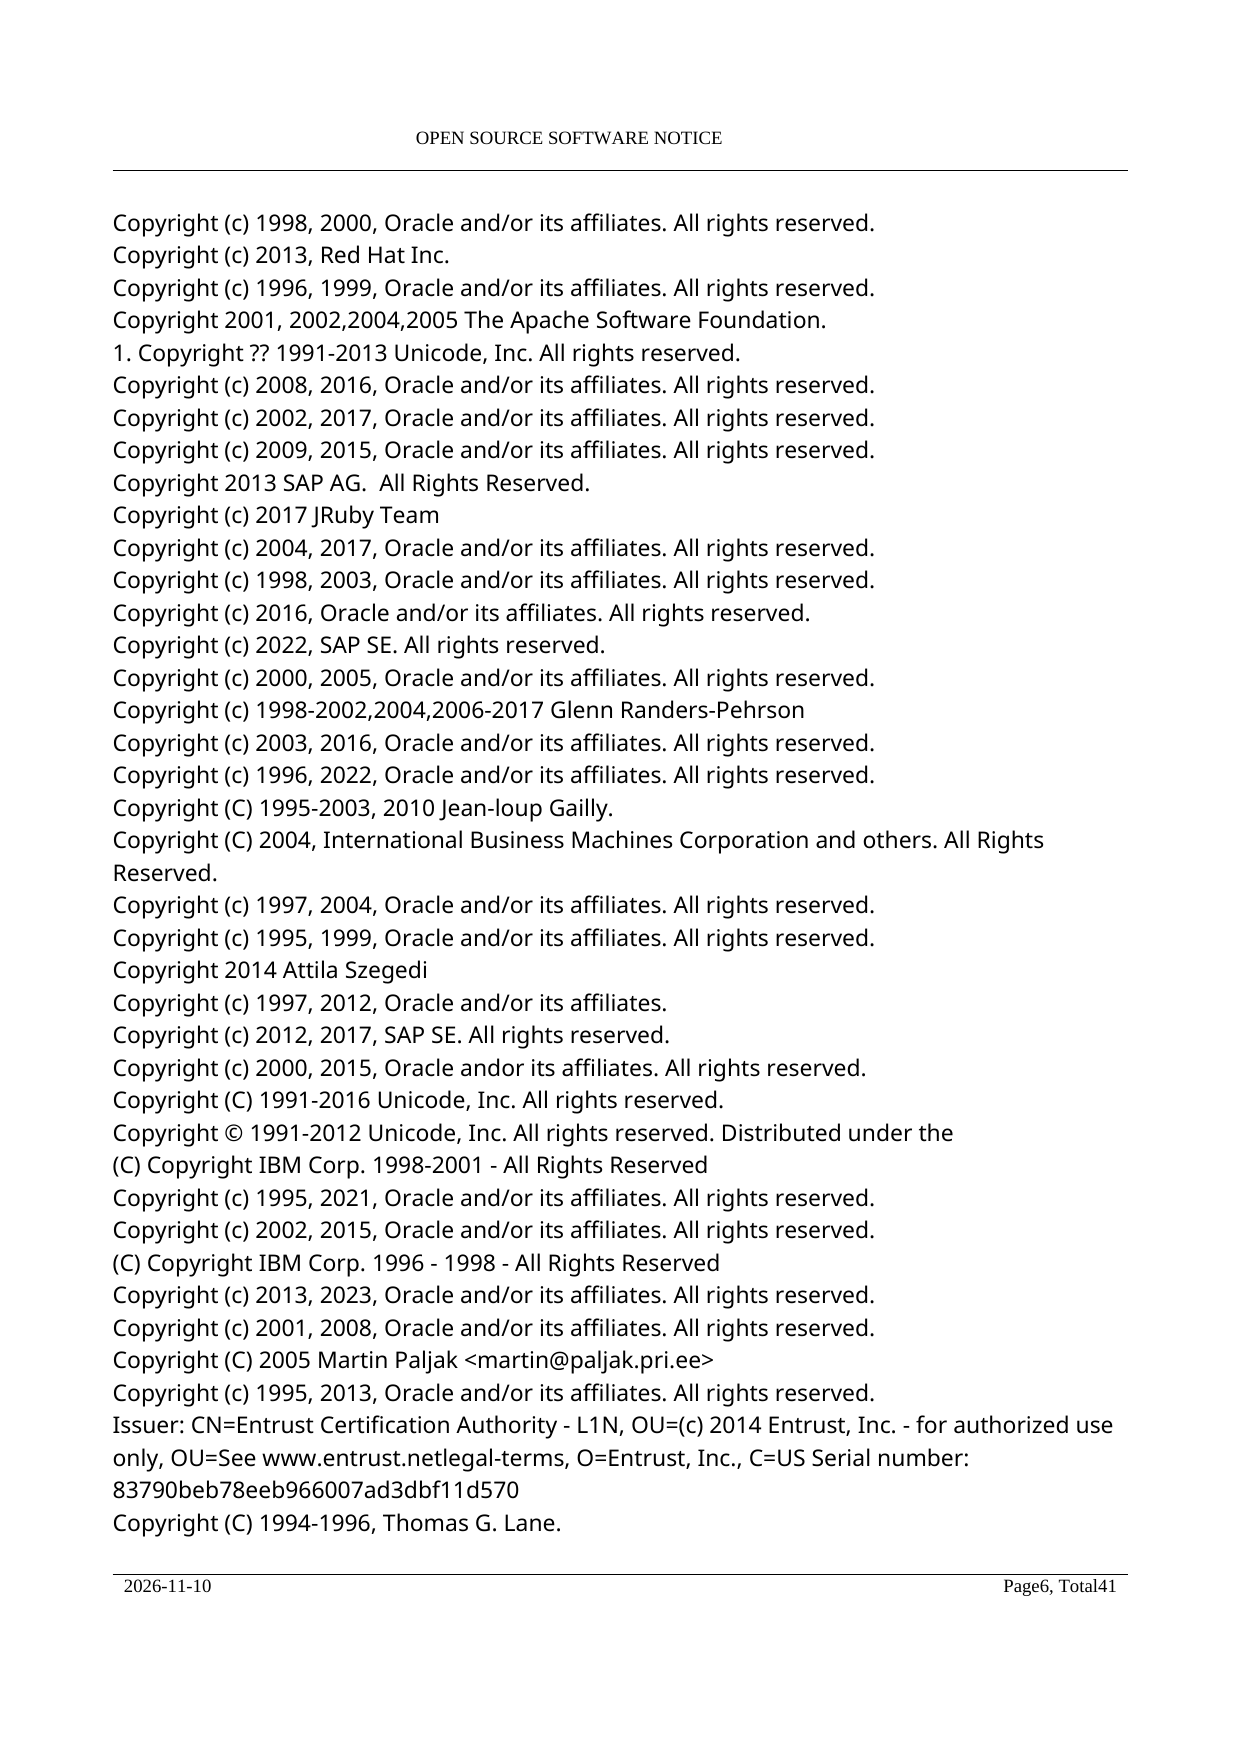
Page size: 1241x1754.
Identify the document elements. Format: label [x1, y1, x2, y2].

text [112, 206, 1128, 1571]
